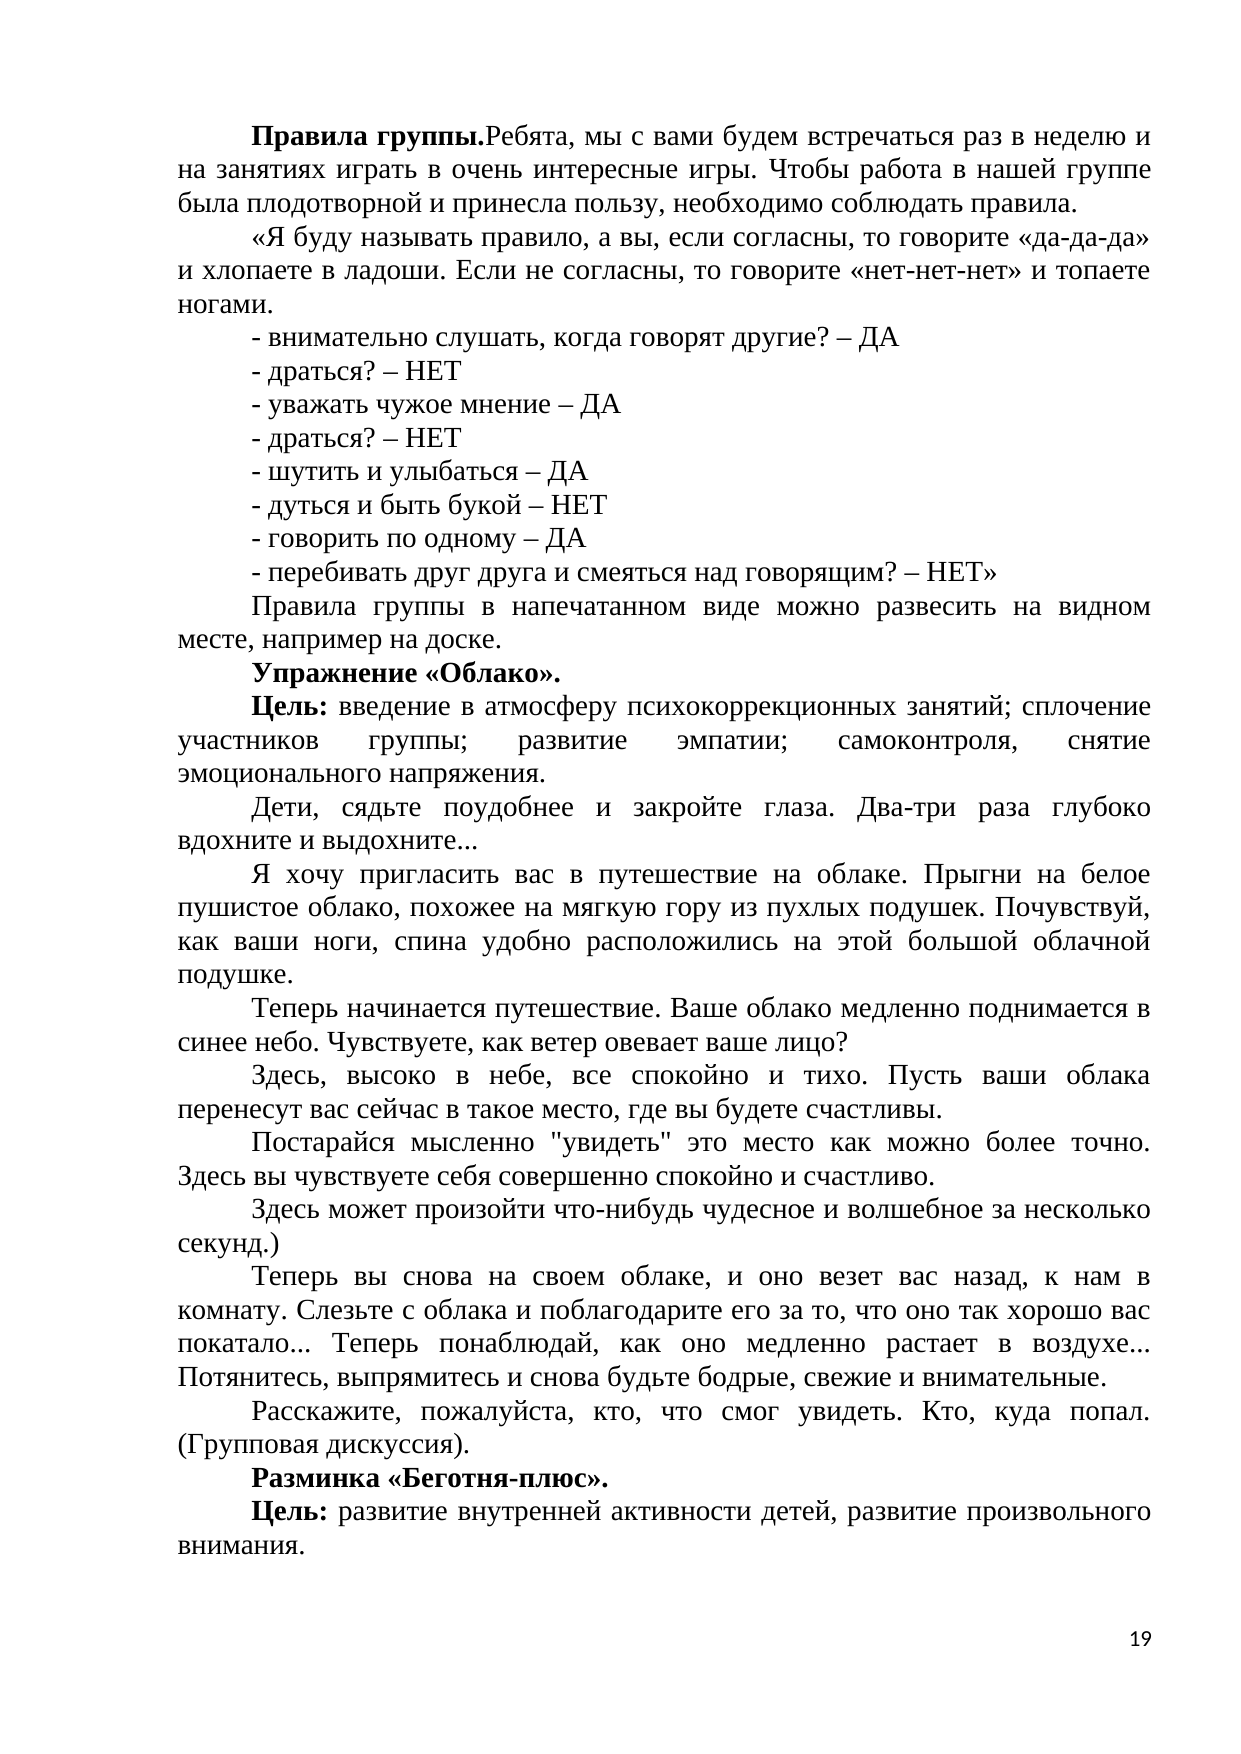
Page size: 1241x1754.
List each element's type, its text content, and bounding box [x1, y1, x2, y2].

text - драться? – НЕТ [177, 353, 1152, 386]
text Я хочу пригласить вас в путешествие на облаке. Прыгни на белое пушистое облако, похожее на мягкую гору из пухлых подушек. Почувствуй, как ваши ноги, спина удобно расположились на этой большой облачной подушке. [177, 856, 1152, 990]
text Цель: развитие внутренней активности детей, развитие произвольного внимания. [177, 1493, 1152, 1560]
text - говорить по одному – ДА [177, 521, 1152, 554]
text «Я буду называть правило, а вы, если согласны, то говорите «да-да-да» и хлопаете в ладоши. Если не согласны, то говорите «нет-нет-нет» и топаете ногами. [177, 219, 1152, 319]
text - шутить и улыбаться – ДА [177, 453, 1152, 487]
text Теперь вы снова на своем облаке, и оно везет вас назад, к нам в комнату. Слезьте с облака и поблагодарите его за то, что оно так хорошо вас покатало... Теперь понаблюдай, как оно медленно растает в воздухе... Потянитесь, выпрямитесь и снова будьте бодрые, свежие и внимательные. [177, 1258, 1152, 1393]
text Здесь, высоко в небе, все спокойно и тихо. Пусть ваши облака перенесут вас сейчас в такое место, где вы будете счастливы. [177, 1057, 1152, 1124]
text - драться? – НЕТ [177, 420, 1152, 453]
text - перебивать друг друга и смеяться над говорящим? – НЕТ» [177, 554, 1152, 588]
text Цель: введение в атмосферу психокоррекционных занятий; сплочение участников группы; развитие эмпатии; самоконтроля, снятие эмоционального напряжения. [177, 688, 1152, 789]
text Правила группы в напечатанном виде можно развесить на видном месте, например на доске. [177, 588, 1152, 655]
text Дети, сядьте поудобнее и закройте глаза. Два-три раза глубоко вдохните и выдохните... [177, 789, 1152, 856]
text Здесь может произойти что-нибудь чудесное и волшебное за несколько секунд.) [177, 1191, 1152, 1258]
text Разминка «Беготня-плюс». [177, 1460, 1152, 1493]
text Упражнение «Облако». [177, 655, 1152, 688]
text Правила группы.Ребята, мы с вами будем встречаться раз в неделю и на занятиях играть в очень интересные игры. Чтобы работа в нашей группе была плодотворной и принесла пользу, необходимо соблюдать правила. [177, 118, 1152, 219]
text - внимательно слушать, когда говорят другие? – ДА [177, 319, 1152, 353]
text Теперь начинается путешествие. Ваше облако медленно поднимается в синее небо. Чувствуете, как ветер овевает ваше лицо? [177, 990, 1152, 1057]
text Постарайся мысленно "увидеть" это место как можно более точно. Здесь вы чувствуете себя совершенно спокойно и счастливо. [177, 1124, 1152, 1191]
text - дуться и быть букой – НЕТ [177, 487, 1152, 521]
text Расскажите, пожалуйста, кто, что смог увидеть. Кто, куда попал. (Групповая дискуссия). [177, 1393, 1152, 1460]
text - уважать чужое мнение – ДА [177, 386, 1152, 420]
